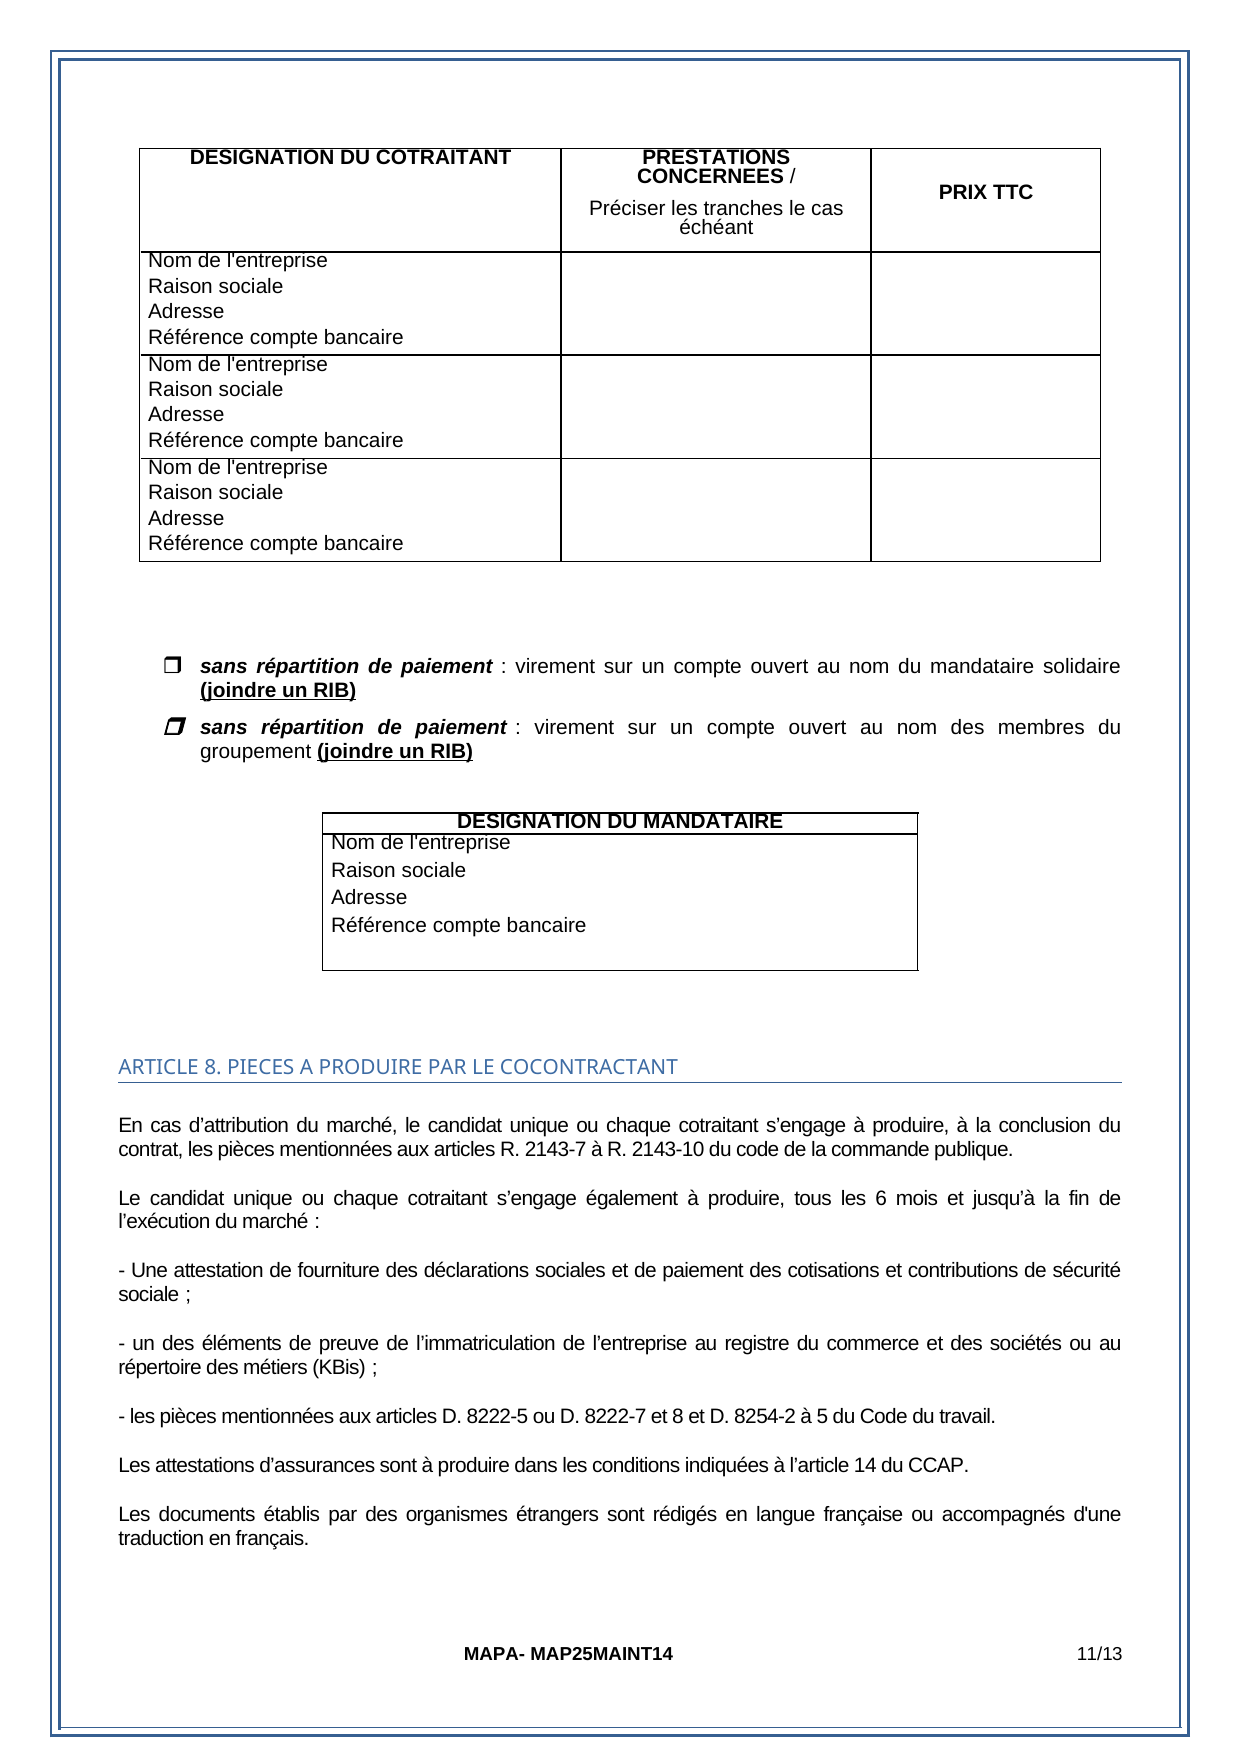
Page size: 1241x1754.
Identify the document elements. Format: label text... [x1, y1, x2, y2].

text Le candidat unique ou chaque cotraitant s’engage également à produire, tous les 6 mois et jusqu’à la fin de l’exécution du marché : [118, 1185, 1122, 1233]
text - un des éléments de preuve de l’immatriculation de l’entreprise au registre du commerce et des sociétés ou au répertoire des métiers (KBis) ; [118, 1331, 1122, 1379]
text Les documents établis par des organismes étrangers sont rédigés en langue française ou accompagnés d'une traduction en français. [118, 1502, 1122, 1550]
table_cell Nom de l'entreprise Raison sociale Adresse Référence compte bancaire [323, 835, 917, 970]
text - Une attestation de fourniture des déclarations sociales et de paiement des cotisations et contributions de sécurité sociale ; [118, 1258, 1122, 1306]
table_cell Nom de l'entreprise Raison sociale Adresse Référence compte bancaire [140, 355, 560, 457]
table_cell [562, 459, 870, 561]
text En cas d’attribution du marché, le candidat unique ou chaque cotraitant s’engage à produire, à la conclusion du contrat, les pièces mentionnées aux articles R. 2143-7 à R. 2143-10 du code de la commande publique. [118, 1112, 1122, 1160]
table_header PRIX TTC [872, 149, 1100, 251]
text Les attestations d’assurances sont à produire dans les conditions indiquées à l’article 14 du CCAP. [118, 1453, 1122, 1477]
table_header DESIGNATION DU MANDATAIRE [323, 814, 917, 833]
table_cell [872, 356, 1100, 457]
text - les pièces mentionnées aux articles D. 8222-5 ou D. 8222-7 et 8 et D. 8254-2 à 5 du Code du travail. [118, 1404, 1122, 1428]
table_cell [872, 253, 1100, 354]
table_cell Nom de l'entreprise Raison sociale Adresse Référence compte bancaire [140, 252, 560, 354]
table_cell [562, 356, 870, 457]
text ARTICLE 8. PIECES A PRODUIRE PAR LE COCONTRACTANT [118, 1052, 1122, 1082]
list sans répartition de paiement : virement sur un compte ouvert au nom des membres du groupement (joindre un RIB) [162, 715, 1122, 763]
table_cell Nom de l'entreprise Raison sociale Adresse Référence compte bancaire [140, 459, 560, 561]
table_cell [562, 253, 870, 354]
table_header DESIGNATION DU COTRAITANT [140, 149, 560, 251]
table_cell [872, 459, 1100, 561]
table_header PRESTATIONS CONCERNEES / Préciser les tranches le cas échéant [562, 149, 870, 251]
list sans répartition de paiement : virement sur un compte ouvert au nom du mandataire solidaire (joindre un RIB) [162, 654, 1122, 702]
